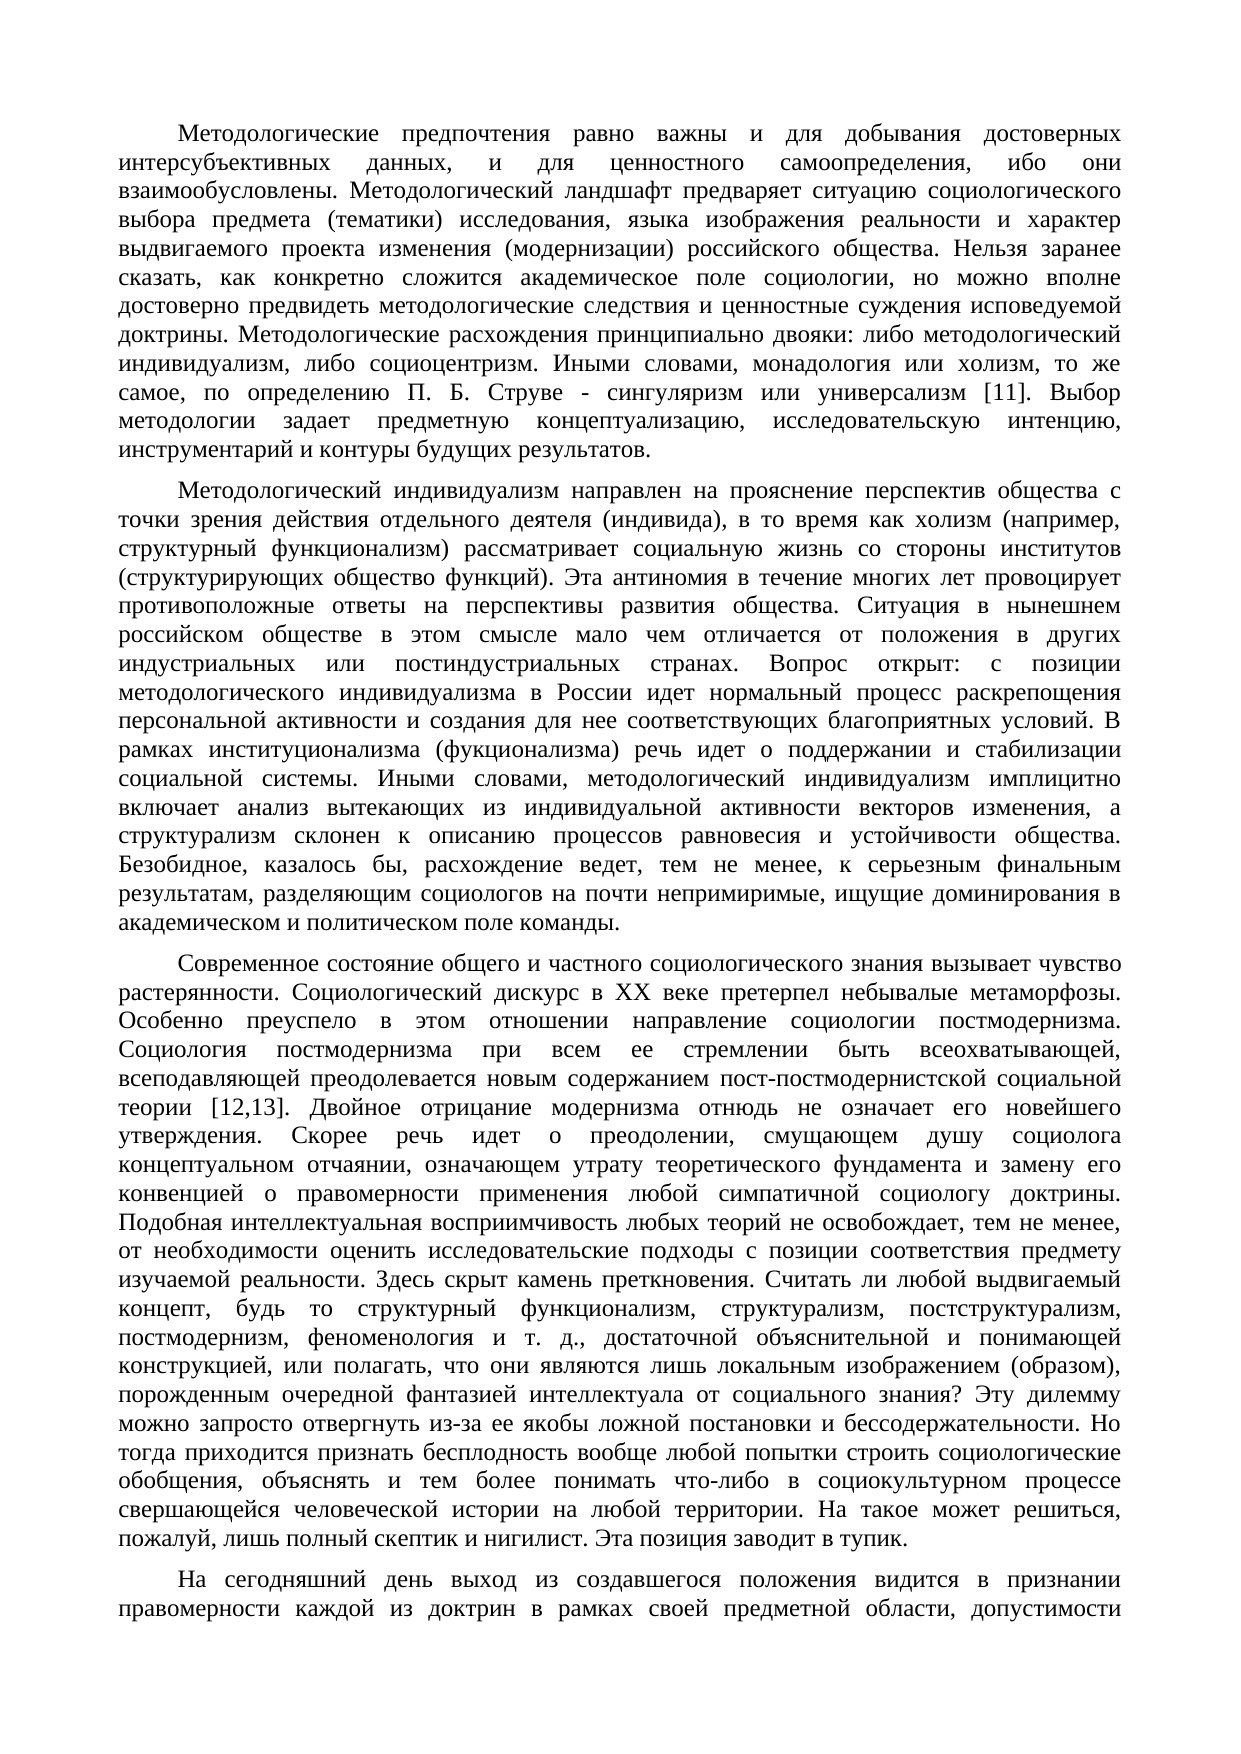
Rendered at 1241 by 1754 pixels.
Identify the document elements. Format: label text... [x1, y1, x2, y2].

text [118, 1564, 1122, 1622]
text Современное состояние общего и частного социологического знания вызывает чувство растерянности. Социологический дискурс в ХХ веке претерпел небывалые метаморфозы. Особенно преуспело в этом отношении направление социологии постмодернизма. Социология постмодернизма при всем ее стремлении быть всеохватывающей, всеподавляющей преодолевается новым содержанием пост-постмодернистской социальной теории [12,13]. Двойное отрицание модернизма отнюдь не означает его новейшего утверждения. Скорее речь идет о преодолении, смущающем душу социолога концептуальном отчаянии, означающем утрату теоретического фундамента и замену его конвенцией о правомерности применения любой симпатичной социологу доктрины. Подобная интеллектуальная восприимчивость любых теорий не освобождает, тем не менее, от необходимости оценить исследовательские подходы с позиции соответствия предмету изучаемой реальности. Здесь скрыт камень преткновения. Считать ли любой выдвигаемый концепт, будь то структурный функционализм, структурализм, постструктурализм, постмодернизм, феноменология и т. д., достаточной объяснительной и понимающей конструкцией, или полагать, что они являются лишь локальным изображением (образом), порожденным очередной фантазией интеллектуала от социального знания? Эту дилемму можно запросто отвергнуть из-за ее якобы ложной постановки и бессодержательности. Но тогда приходится признать бесплодность вообще любой попытки строить социологические обобщения, объяснять и тем более понимать что-либо в социокультурном процессе свершающейся человеческой истории на любой территории. На такое может решиться, пожалуй, лишь полный скептик и нигилист. Эта позиция заводит в тупик. [118, 948, 1122, 1552]
text Методологические предпочтения равно важны и для добывания достоверных интерсубъективных данных, и для ценностного самоопределения, ибо они взаимообусловлены. Методологический ландшафт предваряет ситуацию социологического выбора предмета (тематики) исследования, языка изображения реальности и характер выдвигаемого проекта изменения (модернизации) российского общества. Нельзя заранее сказать, как конкретно сложится академическое поле социологии, но можно вполне достоверно предвидеть методологические следствия и ценностные суждения исповедуемой доктрины. Методологические расхождения принципиально двояки: либо методологический индивидуализм, либо социоцентризм. Иными словами, монадология или холизм, то же самое, по определению П. Б. Струве - сингуляризм или универсализм [11]. Выбор методологии задает предметную концептуализацию, исследовательскую интенцию, инструментарий и контуры будущих результатов. [118, 118, 1122, 463]
text Методологический индивидуализм направлен на прояснение перспектив общества с точки зрения действия отдельного деятеля (индивида), в то время как холизм (например, структурный функционализм) рассматривает социальную жизнь со стороны институтов (структурирующих общество функций). Эта антиномия в течение многих лет провоцирует противоположные ответы на перспективы развития общества. Ситуация в нынешнем российском обществе в этом смысле мало чем отличается от положения в других индустриальных или постиндустриальных странах. Вопрос открыт: с позиции методологического индивидуализма в России идет нормальный процесс раскрепощения персональной активности и создания для нее соответствующих благоприятных условий. В рамках институционализма (фукционализма) речь идет о поддержании и стабилизации социальной системы. Иными словами, методологический индивидуализм имплицитно включает анализ вытекающих из индивидуальной активности векторов изменения, а структурализм склонен к описанию процессов равновесия и устойчивости общества. Безобидное, казалось бы, расхождение ведет, тем не менее, к серьезным финальным результатам, разделяющим социологов на почти непримиримые, ищущие доминирования в академическом и политическом поле команды. [118, 476, 1122, 936]
